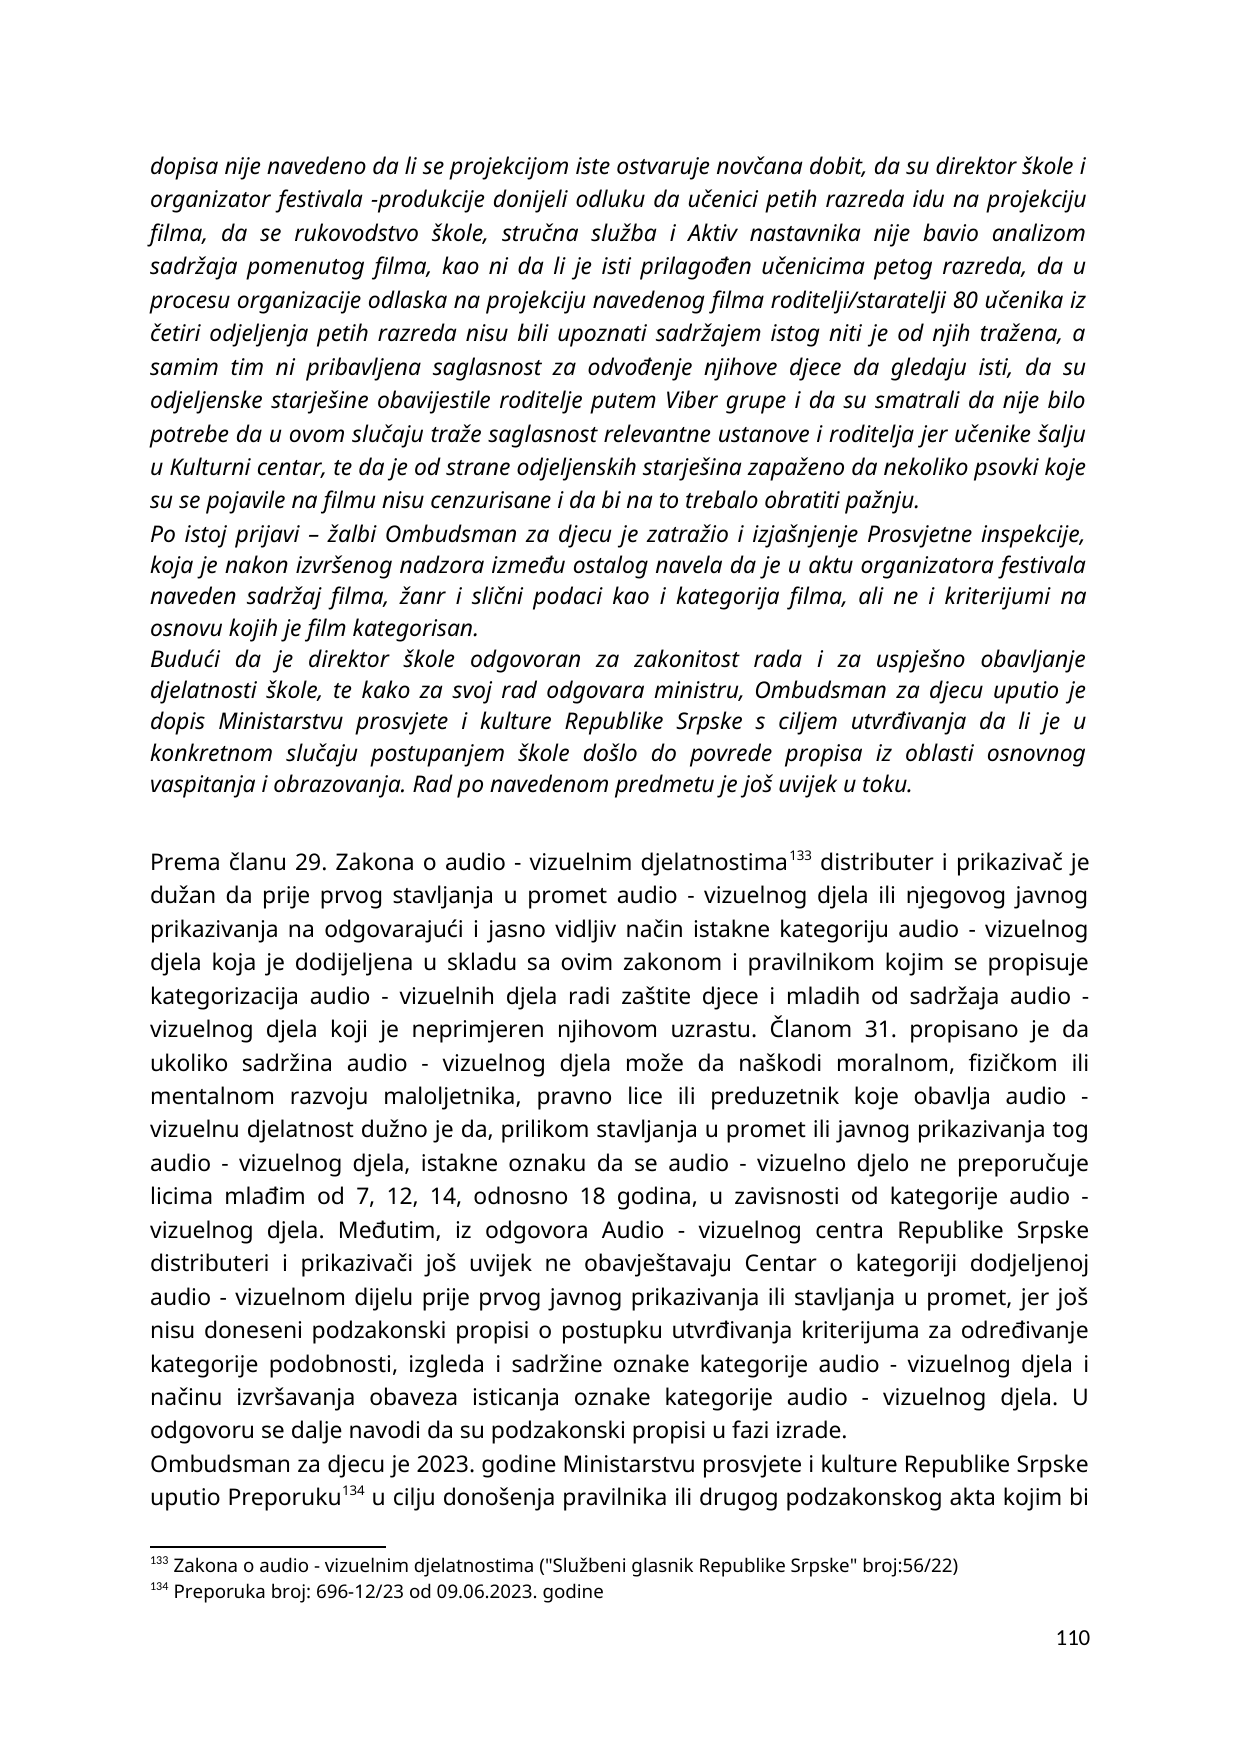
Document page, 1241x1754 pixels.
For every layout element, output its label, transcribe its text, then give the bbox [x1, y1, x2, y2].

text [150, 1448, 1090, 1512]
text Budući da je direktor škole odgovoran za zakonitost rada i za uspješno obavljanje djelatnosti škole, te kako za svoj rad odgovara ministru, Ombudsman za djecu uputio je dopis Ministarstvu prosvjete i kulture Republike Srpske s ciljem utvrđivanja da li je u konkretnom slučaju postupanjem škole došlo do povrede propisa iz oblasti osnovnog vaspitanja i obrazovanja. Rad po navedenom predmetu je još uvijek u toku. [150, 643, 1090, 799]
text Prema članu 29. Zakona o audio - vizuelnim djelatnostima distributer i prikazivač je dužan da prije prvog stavljanja u promet audio - vizuelnog djela ili njegovog javnog prikazivanja na odgovarajući i jasno vidljiv način istakne kategoriju audio - vizuelnog djela koja je dodijeljena u skladu sa ovim zakonom i pravilnikom kojim se propisuje kategorizacija audio - vizuelnih djela radi zaštite djece i mladih od sadržaja audio - vizuelnog djela koji je neprimjeren njihovom uzrastu. Članom 31. propisano je da ukoliko sadržina audio - vizuelnog djela može da naškodi moralnom, fizičkom ili mentalnom razvoju maloljetnika, pravno lice ili preduzetnik koje obavlja audio - vizuelnu djelatnost dužno je da, prilikom stavljanja u promet ili javnog prikazivanja tog audio - vizuelnog djela, istakne oznaku da se audio - vizuelno djelo ne preporučuje licima mlađim od 7, 12, 14, odnosno 18 godina, u zavisnosti od kategorije audio - vizuelnog djela. Međutim, iz odgovora Audio - vizuelnog centra Republike Srpske distributeri i prikazivači još uvijek ne obavještavaju Centar o kategoriji dodjeljenoj audio - vizuelnom dijelu prije prvog javnog prikazivanja ili stavljanja u promet, jer još nisu doneseni podzakonski propisi o postupku utvrđivanja kriterijuma za određivanje kategorije podobnosti, izgleda i sadržine oznake kategorije audio - vizuelnog djela i načinu izvršavanja obaveza isticanja oznake kategorije audio - vizuelnog djela. U odgovoru se dalje navodi da su podzakonski propisi u fazi izrade. [150, 846, 1090, 1446]
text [150, 150, 1090, 516]
text Po istoj prijavi – žalbi Ombudsman za djecu je zatražio i izjašnjenje Prosvjetne inspekcije, koja je nakon izvršenog nadzora između ostalog navela da je u aktu organizatora festivala naveden sadržaj filma, žanr i slični podaci kao i kategorija filma, ali ne i kriterijumi na osnovu kojih je film kategorisan. [150, 518, 1090, 643]
